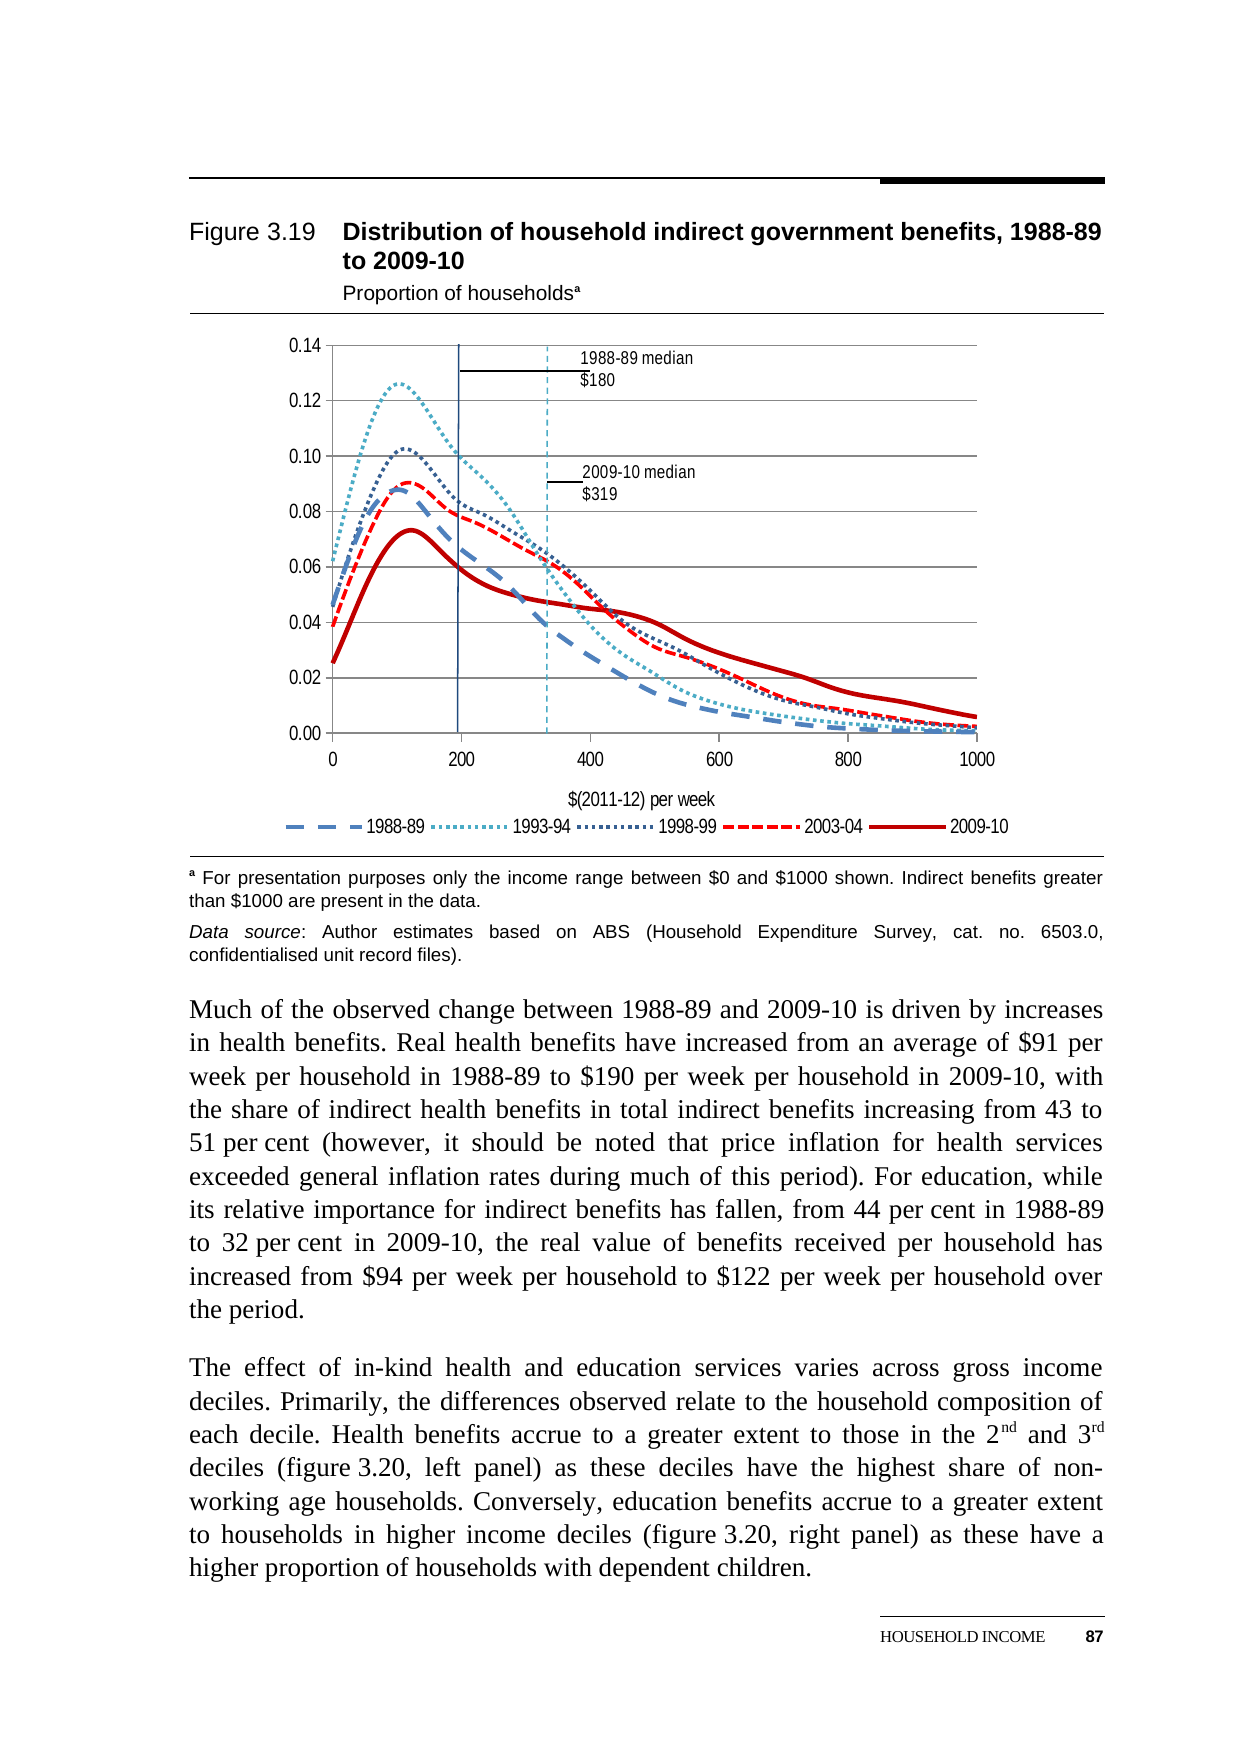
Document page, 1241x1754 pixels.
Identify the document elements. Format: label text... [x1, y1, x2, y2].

subtitle Proportion of householdsa [342, 283, 1104, 304]
title Figure 3.19 Distribution of household indirect government benefits, 1988-89 to 2009-10 [189, 217, 1104, 275]
text Much of the observed change between 1988-89 and 2009-10 is driven by increases in health benefits. Real health benefits have increased from an average of $91 per week per household in 1988-89 to $190 per week per household in 2009-10, with the share of indirect health benefits in total indirect benefits increasing from 43 to 51 per cent (however, it should be noted that price inflation for health services exceeded general inflation rates during much of this period). For education, while its relative importance for indirect benefits has fallen, from 44 per cent in 1988-89 to 32 per cent in 2009-10, the real value of benefits received per household has increased from $94 per week per household to $122 per week per household over the period. [189, 991, 1104, 1324]
text Data source: Author estimates based on ABS (Household Expenditure Survey, cat. no. 6503.0, confidentialised unit record files). [189, 920, 1104, 966]
text a For presentation purposes only the income range between $0 and $1000 shown. Indirect benefits greater than $1000 are present in the data. [189, 866, 1104, 912]
table_header [190, 314, 1104, 856]
text The effect of in-kind health and education services varies across gross income deciles. Primarily, the differences observed relate to the household composition of each decile. Health benefits accrue to a greater extent to those in the 2nd and 3rd deciles (figure 3.20, left panel) as these deciles have the highest share of non-working age households. Conversely, education benefits accrue to a greater extent to households in higher income deciles (figure 3.20, right panel) as these have a higher proportion of households with dependent children. [189, 1349, 1104, 1582]
